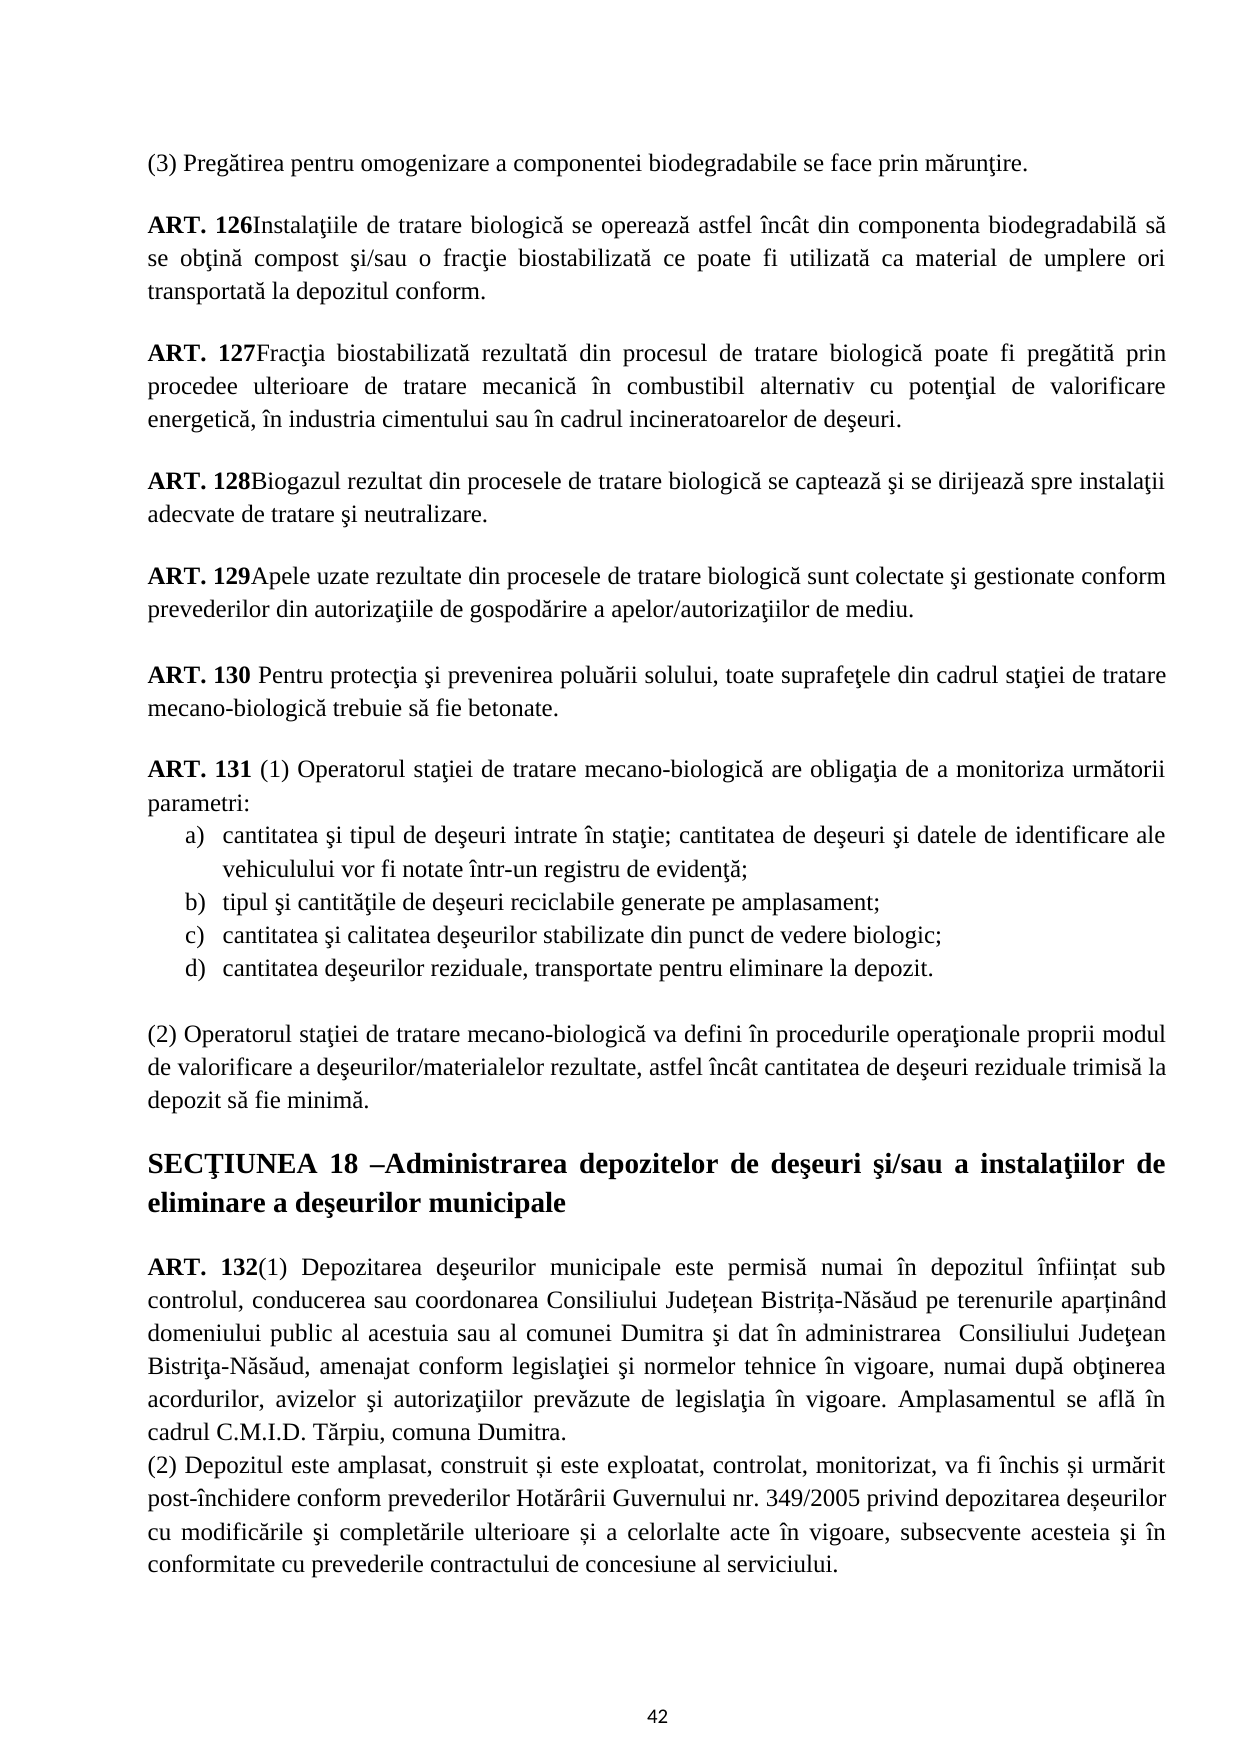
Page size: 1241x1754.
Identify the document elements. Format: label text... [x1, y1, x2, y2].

text (2) Depozitul este amplasat, construit și este exploatat, controlat, monitorizat, va fi închis și urmărit post-închidere conform prevederilor Hotărârii Guvernului nr. 349/2005 privind depozitarea deșeurilor cu modificările şi completările ulterioare și a celorlalte acte în vigoare, subsecvente acesteia şi în conformitate cu prevederile contractului de concesiune al serviciului. [147, 1451, 1167, 1578]
list tipul şi cantităţile de deşeuri reciclabile generate pe amplasament; [185, 887, 1167, 915]
list (2) Operatorul staţiei de tratare mecano-biologică va defini în procedurile operaţionale proprii modul de valorificare a deşeurilor/materialelor rezultate, astfel încât cantitatea de deşeuri reziduale trimisă la depozit să fie minimă. [147, 1019, 1167, 1113]
text (3) Pregătirea pentru omogenizare a componentei biodegradabile se face prin mărunţire. [147, 148, 1167, 177]
text ART. 132(1) Depozitarea deşeurilor municipale este permisă numai în depozitul înființat sub controlul, conducerea sau coordonarea Consiliului Județean Bistrița-Năsăud pe terenurile aparținând domeniului public al acestuia sau al comunei Dumitra şi dat în administrarea Consiliului Judeţean Bistriţa-Năsăud, amenajat conform legislaţiei şi normelor tehnice în vigoare, numai după obţinerea acordurilor, avizelor şi autorizaţiilor prevăzute de legislaţia în vigoare. Amplasamentul se află în cadrul C.M.I.D. Tărpiu, comuna Dumitra. [147, 1252, 1167, 1446]
text ART. 130 Pentru protecţia şi prevenirea poluării solului, toate suprafeţele din cadrul staţiei de tratare mecano-biologică trebuie să fie betonate. [147, 660, 1167, 722]
list cantitatea deşeurilor reziduale, transportate pentru eliminare la depozit. [185, 953, 1167, 981]
text ART. 127Fracţia biostabilizată rezultată din procesul de tratare biologică poate fi pregătită prin procedee ulterioare de tratare mecanică în combustibil alternativ cu potenţial de valorificare energetică, în industria cimentului sau în cadrul incineratoarelor de deşeuri. [147, 338, 1167, 433]
text ART. 128Biogazul rezultat din procesele de tratare biologică se captează şi se dirijează spre instalaţii adecvate de tratare şi neutralizare. [147, 466, 1167, 528]
text SECŢIUNEA 18 –Administrarea depozitelor de deşeuri şi/sau a instalaţiilor de eliminare a deşeurilor municipale [147, 1147, 1167, 1219]
list cantitatea şi calitatea deşeurilor stabilizate din punct de vedere biologic; [185, 920, 1167, 948]
text ART. 126Instalaţiile de tratare biologică se operează astfel încât din componenta biodegradabilă să se obţină compost şi/sau o fracţie biostabilizată ce poate fi utilizată ca material de umplere ori transportată la depozitul conform. [147, 210, 1167, 305]
text ART. 129Apele uzate rezultate din procesele de tratare biologică sunt colectate şi gestionate conform prevederilor din autorizaţiile de gospodărire a apelor/autorizaţiilor de mediu. [147, 561, 1167, 622]
text ART. 131 (1) Operatorul staţiei de tratare mecano-biologică are obligaţia de a monitoriza următorii parametri: [147, 754, 1167, 816]
list cantitatea şi tipul de deşeuri intrate în staţie; cantitatea de deşeuri şi datele de identificare ale vehiculului vor fi notate într-un registru de evidenţă; [185, 821, 1167, 882]
